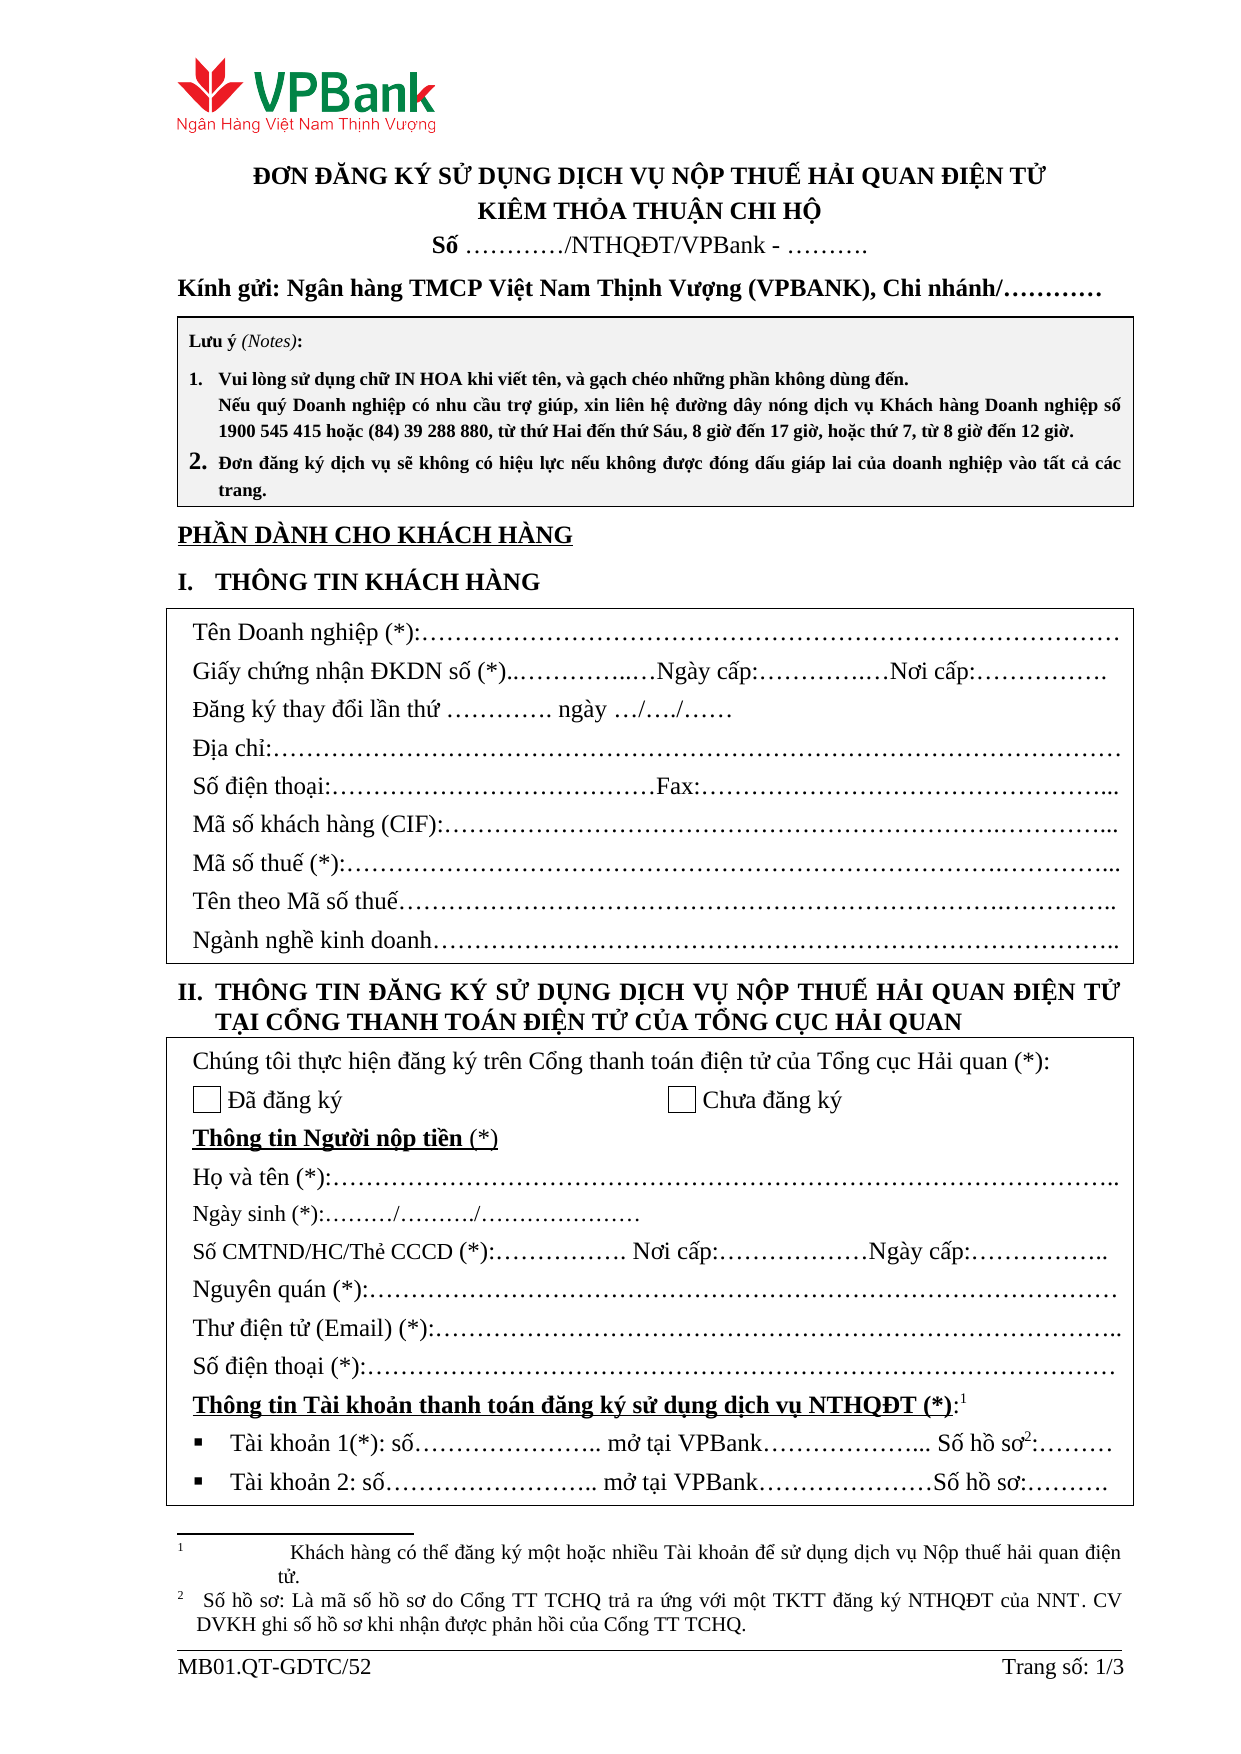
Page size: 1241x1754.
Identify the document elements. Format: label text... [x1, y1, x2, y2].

list THÔNG TIN ĐĂNG KÝ SỬ DỤNG DỊCH VỤ NỘP THUẾ HẢI QUAN ĐIỆN TỬ TẠI CỔNG THANH TOÁN ĐIỆN TỬ CỦA TỔNG CỤC HẢI QUAN [177, 977, 1122, 1036]
table_header Tên Doanh nghiệp (*):………………………………………………………………………… Giấy chứng nhận ĐKDN số (*)..…………..…Ngày cấp:………….…Nơi cấp:……………. Đăng ký thay đổi lần thứ …………. ngày …/…./…… Địa chỉ:………………………………………………………………………………………… Số điện thoại:…………………………………Fax:…………………………………………... Mã số khách hàng (CIF):………………………………………………………….…………... Mã số thuế (*):…………………………………………………………………….…………... Tên theo Mã số thuế……………………………………………………………….………….. Ngành nghề kinh doanh……………………………………………………………………….. [167, 609, 1133, 963]
text Số …………/NTHQĐT/VPBank - ………. [177, 230, 1122, 259]
text ĐƠN ĐĂNG KÝ SỬ DỤNG DỊCH VỤ NỘP THUẾ HẢI QUAN ĐIỆN TỬ [177, 161, 1122, 190]
text Kính gửi: Ngân hàng TMCP Việt Nam Thịnh Vượng (VPBANK), Chi nhánh/………… [177, 273, 1122, 302]
text KIÊM THỎA THUẬN CHI HỘ [177, 196, 1122, 224]
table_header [167, 1038, 1133, 1505]
list THÔNG TIN KHÁCH HÀNG [177, 567, 1122, 595]
picture [177, 57, 436, 133]
text PHẦN DÀNH CHO KHÁCH HÀNG [177, 520, 1122, 548]
table_header Lưu ý (Notes): Vui lòng sử dụng chữ IN HOA khi viết tên, và gạch chéo những phần không dùng đến. Nếu quý Doanh nghiệp có nhu cầu trợ giúp, xin liên hệ đường dây nóng dịch vụ Khách hàng Doanh nghiệp số 1900 545 415 hoặc (84) 39 288 880, từ thứ Hai đến thứ Sáu, 8 giờ đến 17 giờ, hoặc thứ 7, từ 8 giờ đến 12 giờ. Đơn đăng ký dịch vụ sẽ không có hiệu lực nếu không được đóng dấu giáp lai của doanh nghiệp vào tất cả các trang. [178, 318, 1133, 506]
